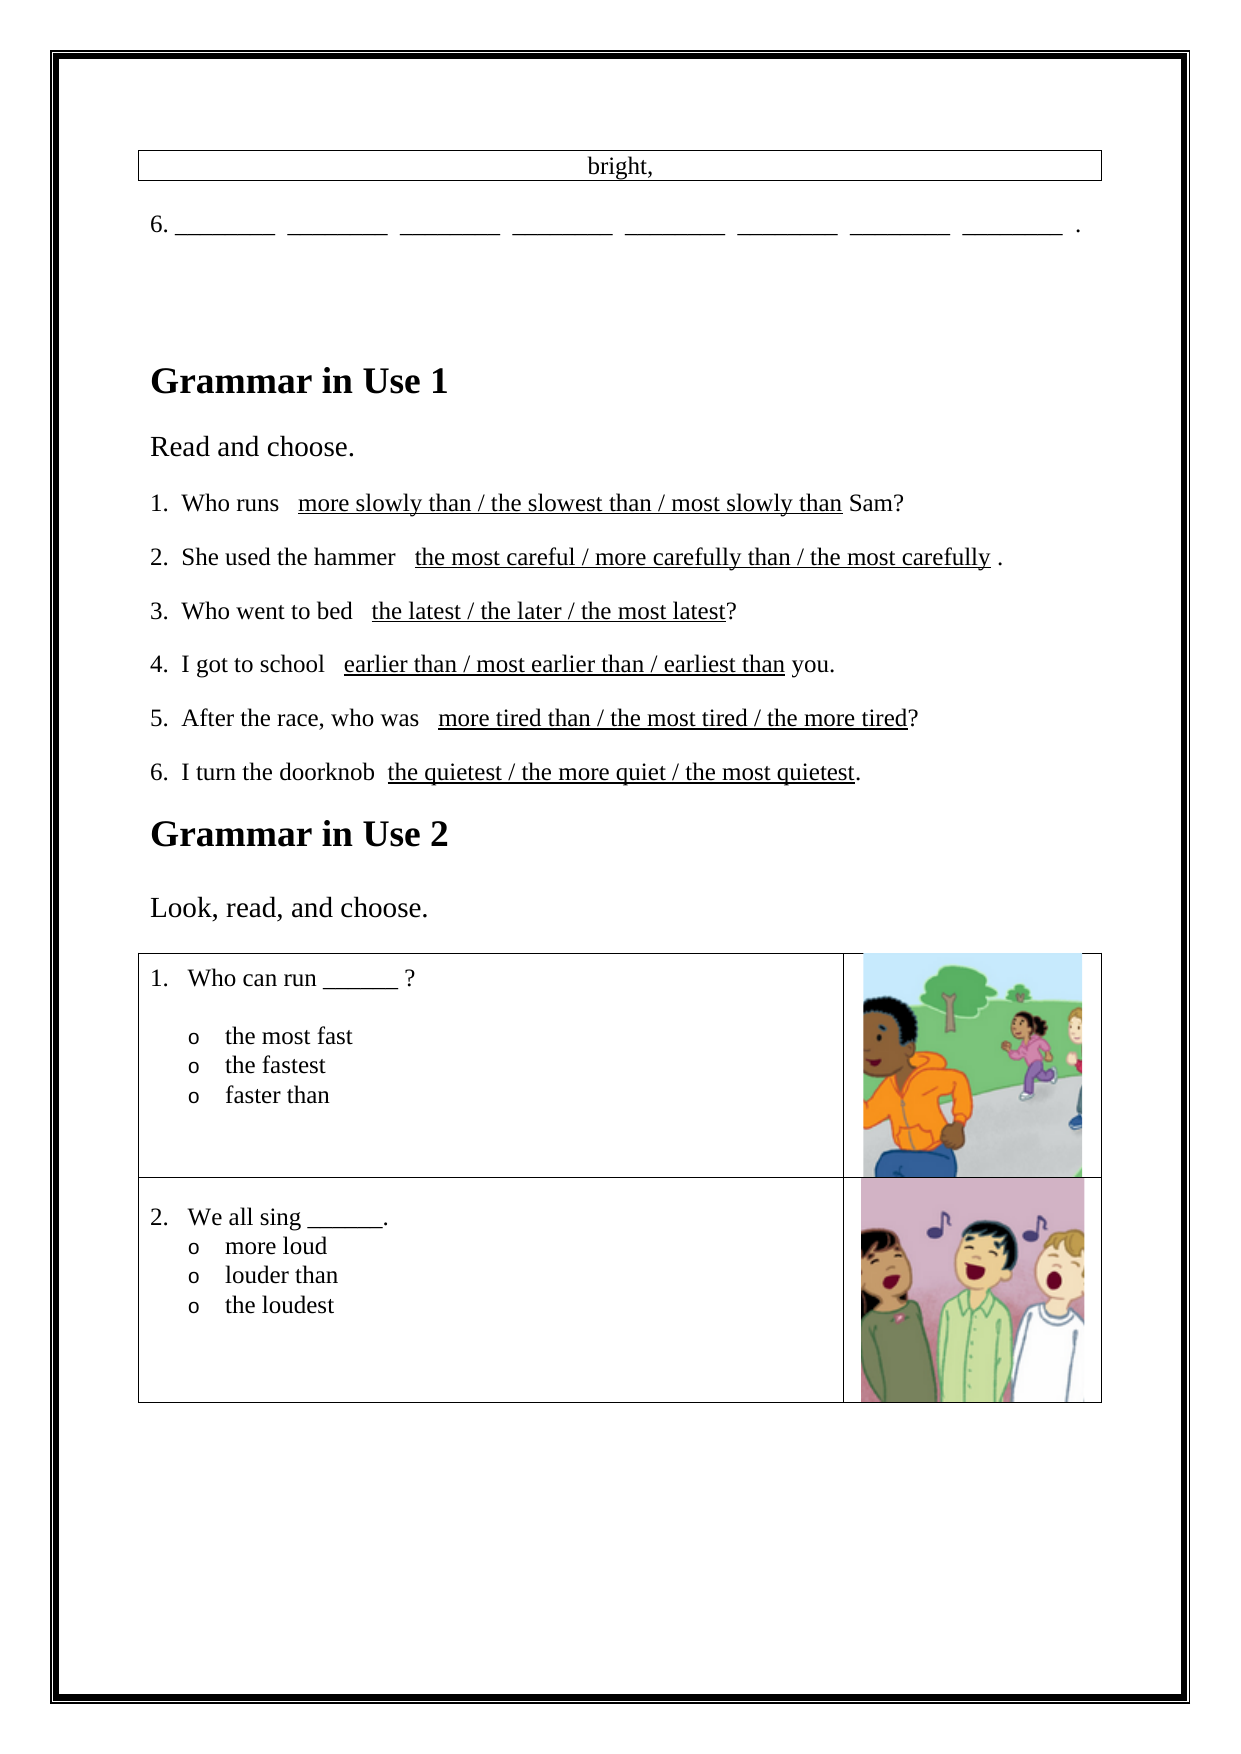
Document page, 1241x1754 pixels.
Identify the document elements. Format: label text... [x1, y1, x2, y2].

table_cell [1085, 1178, 1101, 1402]
text 1. Who runs more slowly than / the slowest than / most slowly than Sam? [150, 488, 1090, 517]
text 5. After the race, who was more tired than / the most tired / the more tired? [150, 703, 1090, 732]
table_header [139, 151, 1101, 180]
picture [863, 953, 1083, 1177]
picture [861, 1178, 1085, 1402]
text 6. ________ ________ ________ ________ ________ ________ ________ ________ . [150, 209, 1090, 238]
text Read and choose. [150, 429, 1090, 462]
text 6. I turn the doorknob the quietest / the more quiet / the most quietest. [150, 757, 1090, 786]
table_header Who can run ______ ? the most fast the fastest faster than [139, 954, 843, 1177]
table_cell [844, 1178, 861, 1402]
text 2. She used the hammer the most careful / more carefully than / the most carefully . [150, 542, 1090, 571]
text 4. I got to school earlier than / most earlier than / earliest than you. [150, 649, 1090, 678]
text Grammar in Use 2 [150, 811, 1090, 854]
text Grammar in Use 1 [150, 358, 1090, 401]
text 3. Who went to bed the latest / the later / the most latest? [150, 596, 1090, 624]
text Look, read, and choose. [150, 890, 1090, 923]
table_cell We all sing ______. more loud louder than the loudest [139, 1178, 843, 1402]
table_header [1083, 954, 1101, 1177]
table_header [844, 954, 863, 1177]
